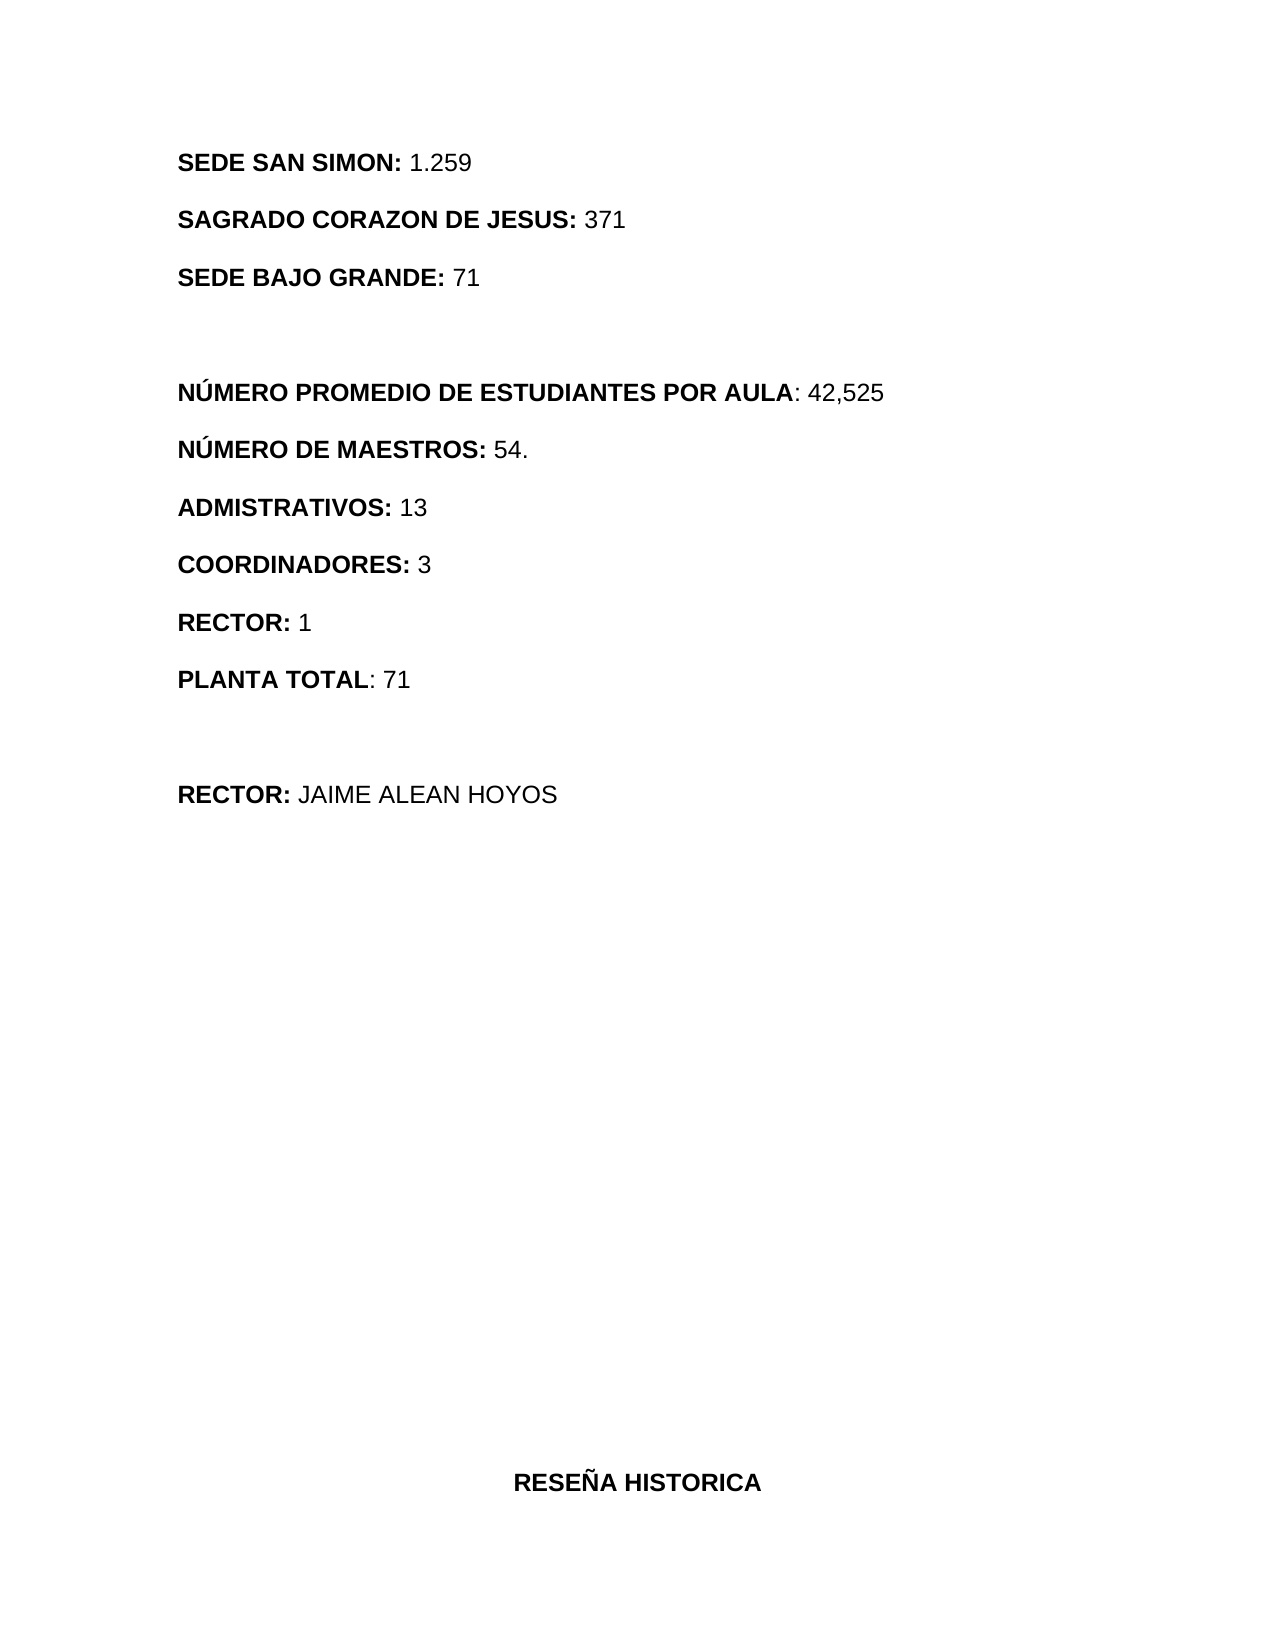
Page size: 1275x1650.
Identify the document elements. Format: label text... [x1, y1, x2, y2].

text SAGRADO CORAZON DE JESUS: 371 [177, 205, 1098, 234]
text RESEÑA HISTORICA [177, 1468, 1098, 1497]
text NÚMERO PROMEDIO DE ESTUDIANTES POR AULA: 42,525 [177, 378, 1098, 406]
text ADMISTRATIVOS: 13 [177, 493, 1098, 521]
text RECTOR: 1 [177, 608, 1098, 636]
text NÚMERO DE MAESTROS: 54. [177, 435, 1098, 464]
text SEDE SAN SIMON: 1.259 [177, 148, 1098, 176]
text RECTOR: JAIME ALEAN HOYOS [177, 780, 1098, 809]
text PLANTA TOTAL: 71 [177, 665, 1098, 694]
text SEDE BAJO GRANDE: 71 [177, 263, 1098, 291]
text COORDINADORES: 3 [177, 550, 1098, 579]
